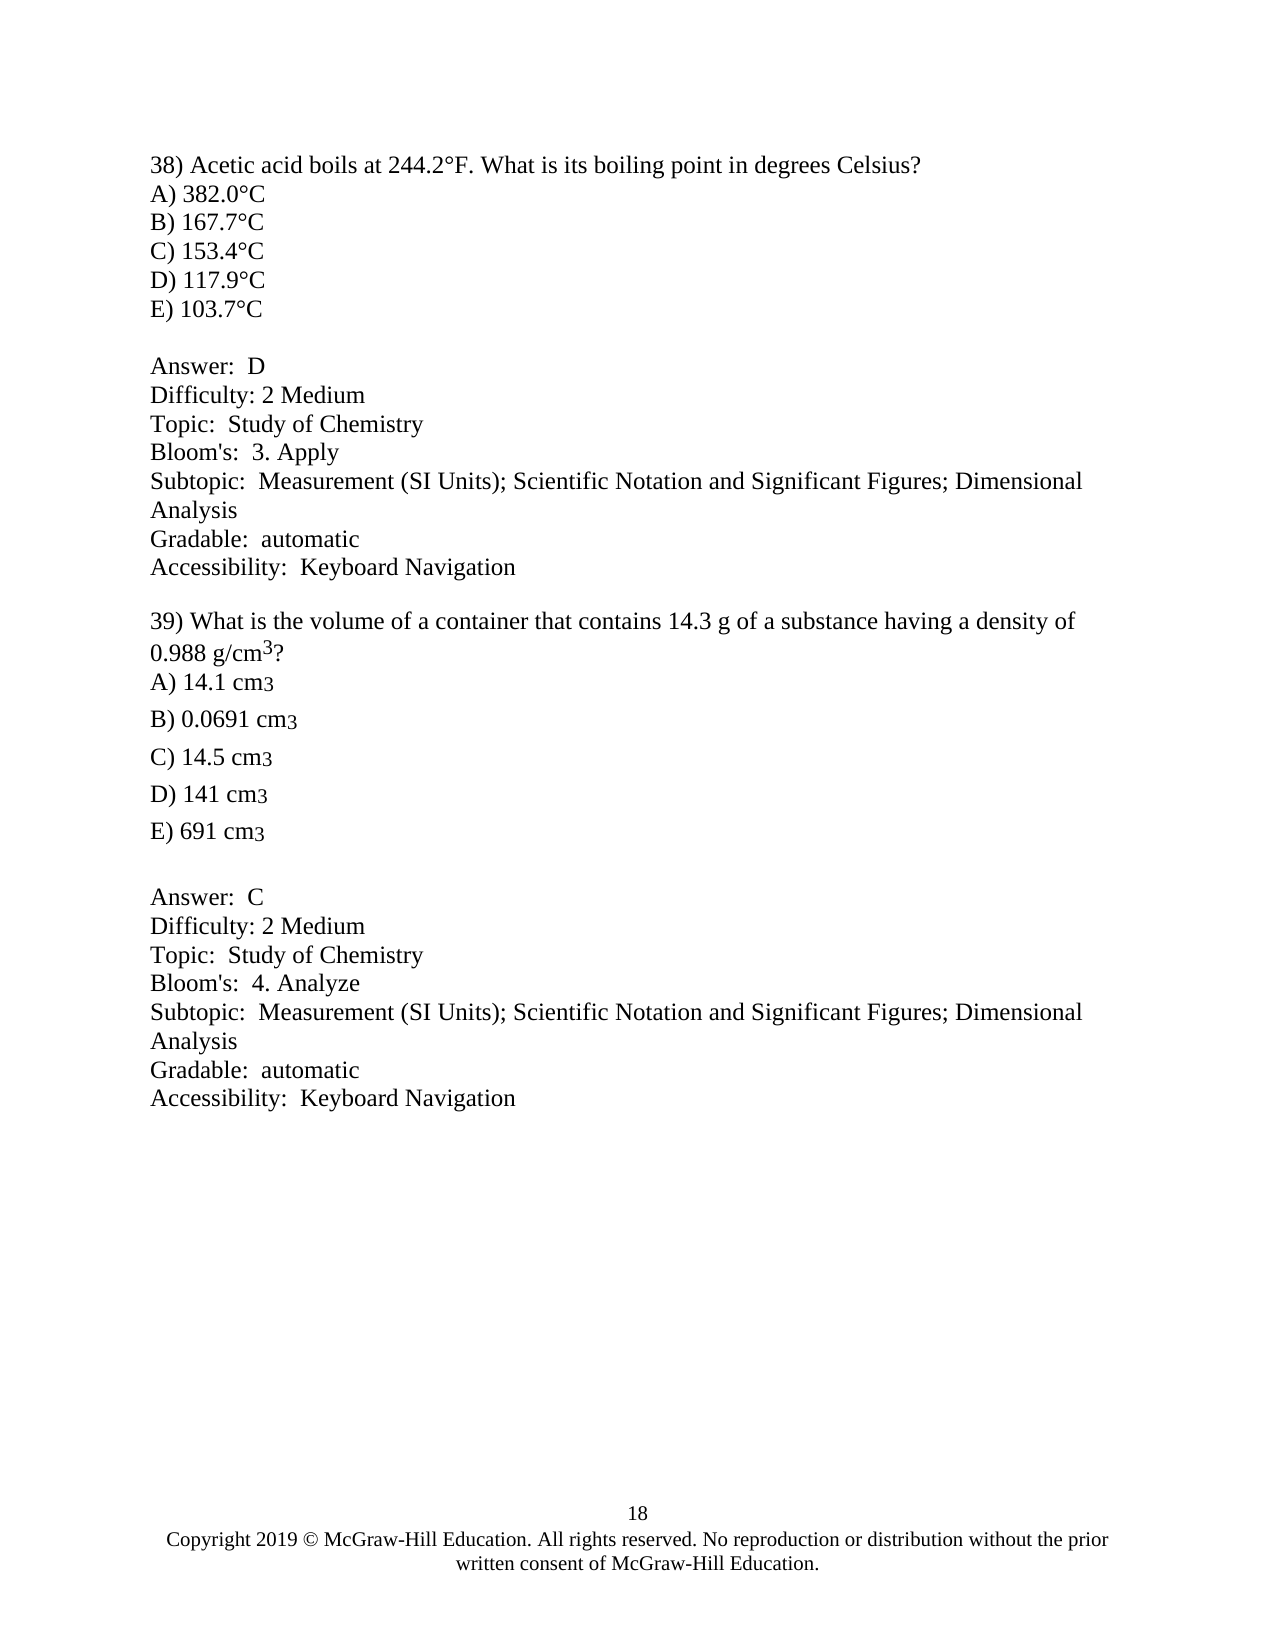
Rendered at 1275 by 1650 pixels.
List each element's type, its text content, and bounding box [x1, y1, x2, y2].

text Bloom's: 4. Analyze [150, 968, 1125, 997]
text D) 117.9°C [150, 265, 1125, 294]
text Topic: Study of Chemistry [150, 409, 1125, 437]
text Gradable: automatic [150, 1055, 1125, 1083]
text Subtopic: Measurement (SI Units); Scientific Notation and Significant Figures; Dimensional Analysis [150, 997, 1125, 1055]
text Gradable: automatic [150, 524, 1125, 552]
text E) 691 cm3 [150, 816, 1125, 853]
text E) 103.7°C [150, 294, 1125, 322]
text Bloom's: 3. Apply [150, 437, 1125, 466]
text Topic: Study of Chemistry [150, 940, 1125, 968]
text Answer: C [150, 882, 1125, 911]
text Accessibility: Keyboard Navigation [150, 552, 1125, 581]
text Answer: D [150, 351, 1125, 380]
text A) 14.1 cm3 [150, 667, 1125, 704]
text Subtopic: Measurement (SI Units); Scientific Notation and Significant Figures; Dimensional Analysis [150, 466, 1125, 524]
text Difficulty: 2 Medium [150, 911, 1125, 940]
text 38) Acetic acid boils at 244.2°F. What is its boiling point in degrees Celsius? [150, 150, 1125, 179]
text Difficulty: 2 Medium [150, 380, 1125, 409]
text A) 382.0°C [150, 179, 1125, 207]
text B) 0.0691 cm3 [150, 704, 1125, 742]
text C) 14.5 cm3 [150, 742, 1125, 779]
text C) 153.4°C [150, 236, 1125, 265]
text B) 167.7°C [150, 207, 1125, 236]
text Accessibility: Keyboard Navigation [150, 1083, 1125, 1112]
text D) 141 cm3 [150, 779, 1125, 816]
text 39) What is the volume of a container that contains 14.3 g of a substance having a density of 0.988 g/cm3? [150, 606, 1125, 667]
